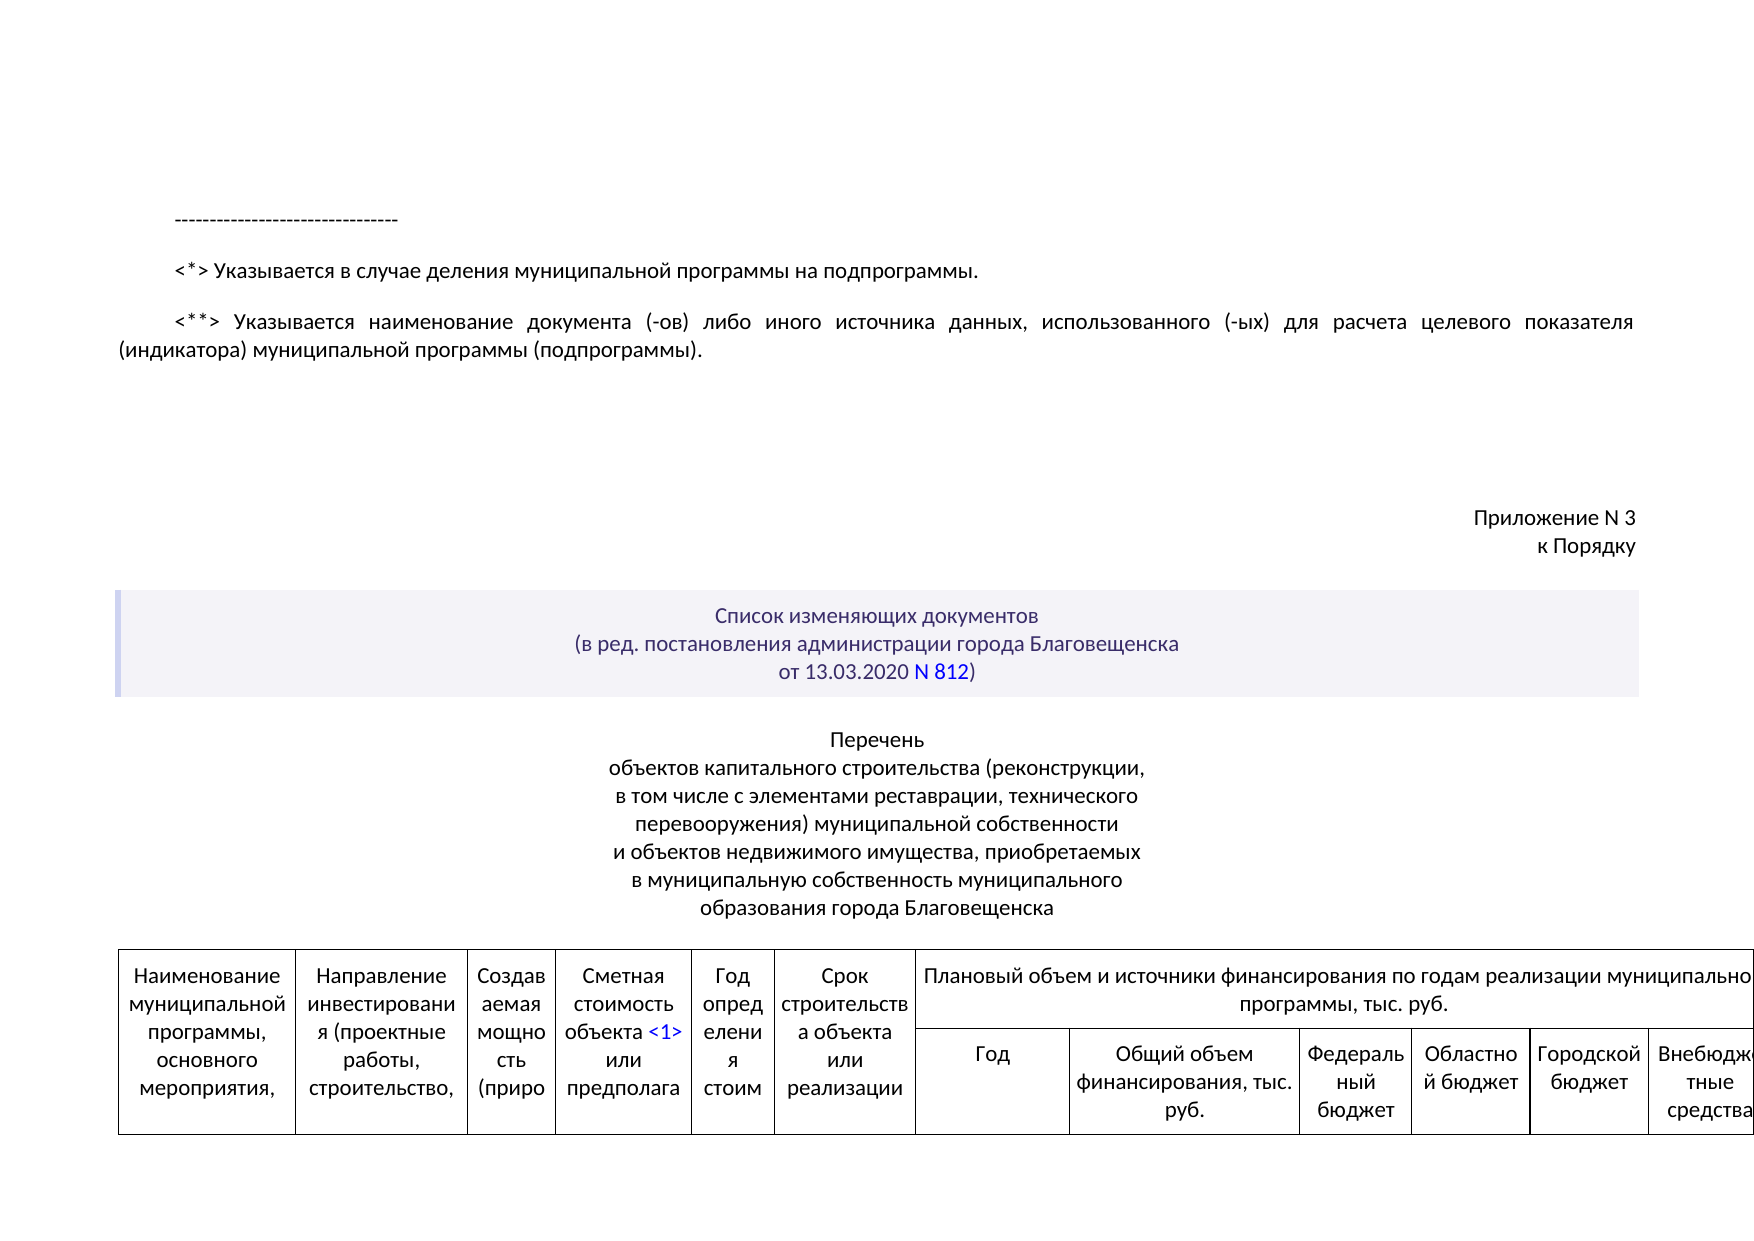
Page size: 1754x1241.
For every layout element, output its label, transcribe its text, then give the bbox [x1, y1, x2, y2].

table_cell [1649, 1029, 1753, 1134]
text -------------------------------- [118, 205, 1636, 233]
table_cell Год [916, 1029, 1069, 1134]
text <*> Указывается в случае деления муниципальной программы на подпрограммы. [118, 256, 1636, 284]
text в муниципальную собственность муниципального [118, 865, 1636, 893]
table_cell Федеральный бюджет [1300, 1029, 1411, 1134]
table_header Сметная стоимость объекта <1> или предполагаемая (предельная) стоимость объекта <2> (тыс. руб.) [556, 950, 691, 1134]
text в том числе с элементами реставрации, технического [118, 781, 1636, 809]
table_cell Областной бюджет [1412, 1029, 1529, 1134]
table_header Срок строительства объекта или реализации мероприятия (с учетом разработки ПСД) <4> /срок разработки ПСД [775, 950, 915, 1134]
table_cell Общий объем финансирования, тыс. руб. [1070, 1029, 1299, 1134]
text Приложение N 3 [118, 503, 1636, 531]
table_cell Городской бюджет [1531, 1029, 1648, 1134]
table_header Список изменяющих документов (в ред. постановления администрации города Благовещенска от 13.03.2020 N 812) [121, 590, 1633, 697]
text перевооружения) муниципальной собственности [118, 809, 1636, 837]
table_header Направление инвестирования (проектные работы, строительство, реконструкция, техническое перевооружение, приобретение) [296, 950, 467, 1134]
text <**> Указывается наименование документа (-ов) либо иного источника данных, использованного (-ых) для расчета целевого показателя (индикатора) муниципальной программы (подпрограммы). [118, 307, 1636, 363]
text Перечень [118, 725, 1636, 753]
text образования города Благовещенска [118, 893, 1636, 921]
text к Порядку [118, 531, 1636, 559]
table_header Год определения стоимости строительства объекта <3> [692, 950, 774, 1134]
table_header Создаваемая мощность (прирост мощности) объекта [468, 950, 555, 1134]
text объектов капитального строительства (реконструкции, [118, 753, 1636, 781]
table_header Плановый объем и источники финансирования по годам реализации муниципальной программы, тыс. руб. [916, 950, 1753, 1028]
text и объектов недвижимого имущества, приобретаемых [118, 837, 1636, 865]
table_header Наименование муниципальной программы, основного мероприятия, мероприятия/объекта капитального строительства (объекта недвижимого имущества) [119, 950, 295, 1134]
